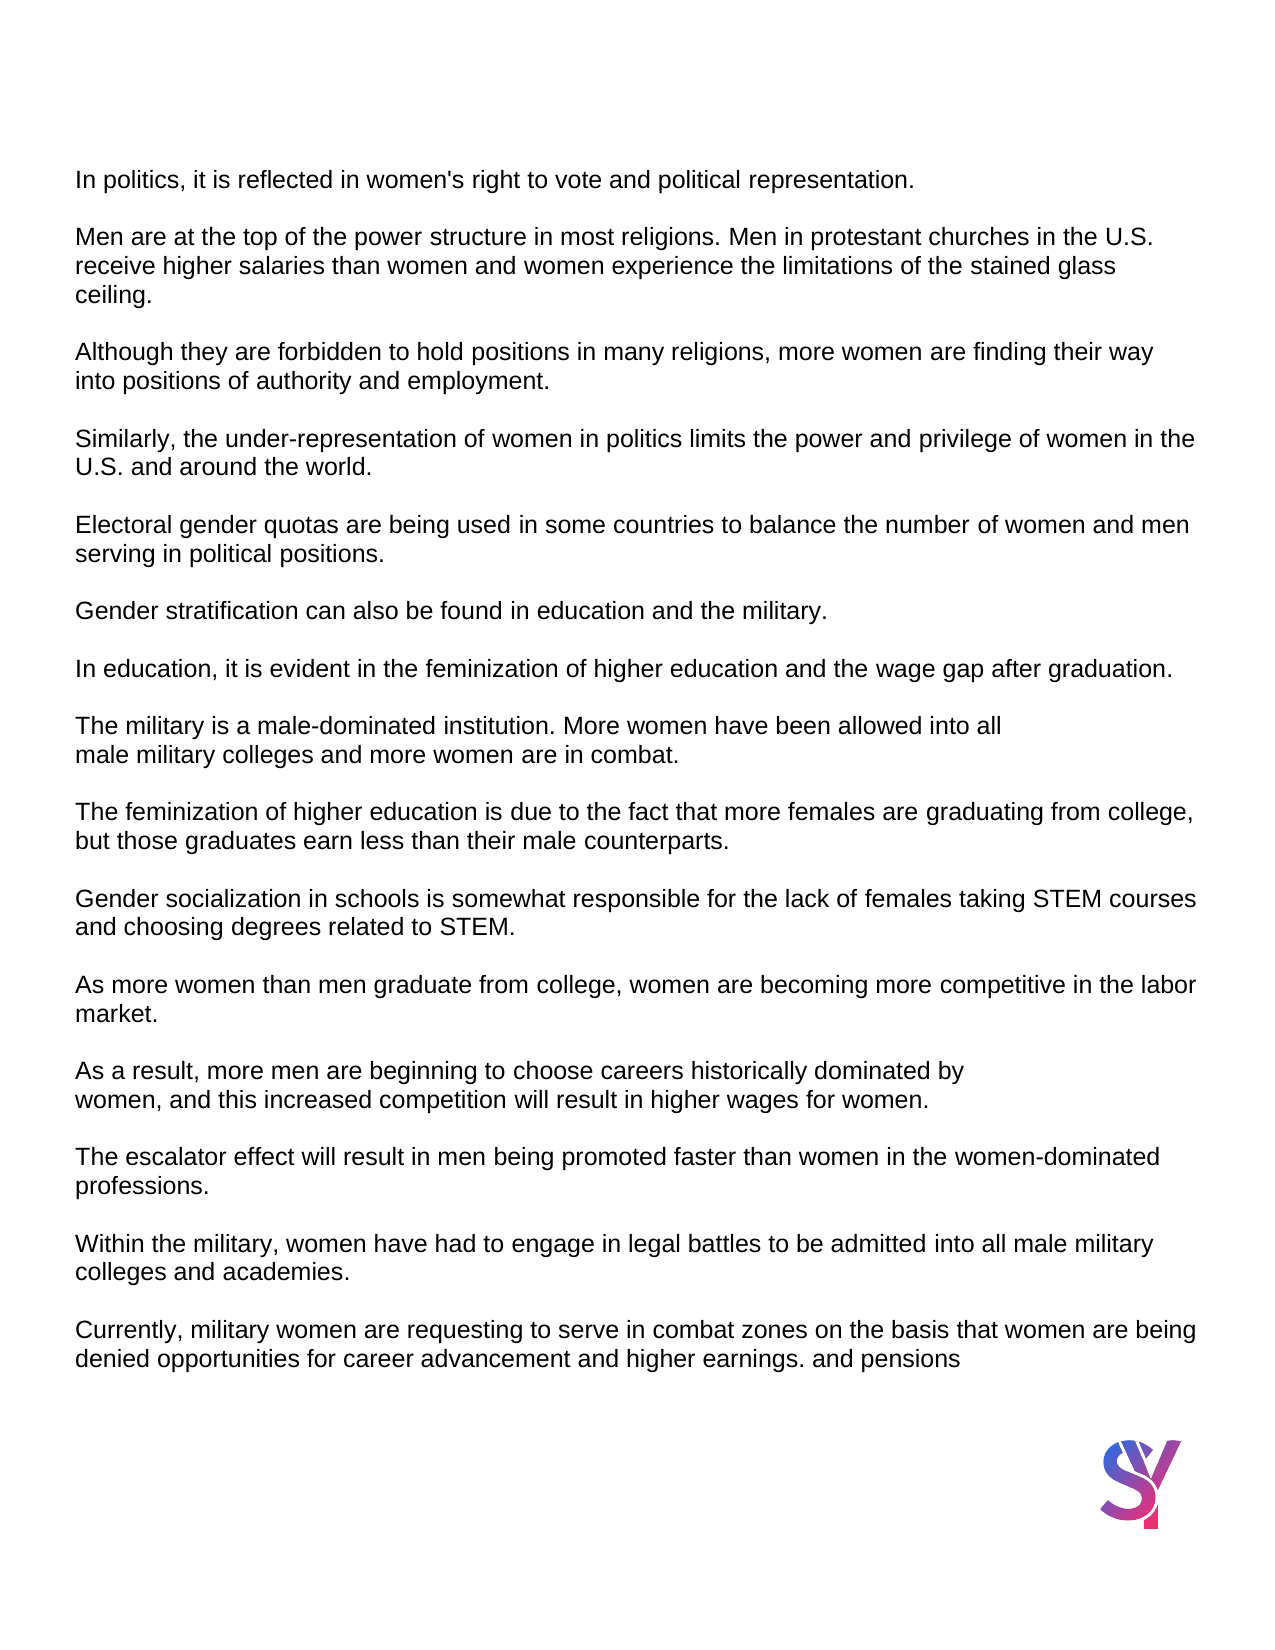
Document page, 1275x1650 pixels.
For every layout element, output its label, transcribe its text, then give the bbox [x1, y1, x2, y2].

text Within the military, women have had to engage in legal battles to be admitted into all male military colleges and academies. [75, 1228, 1200, 1286]
text Similarly, the under-representation of women in politics limits the power and privilege of women in the U.S. and around the world. [75, 423, 1200, 481]
text In education, it is evident in the feminization of higher education and the wage gap after graduation. [75, 653, 1200, 682]
text Electoral gender quotas are being used in some countries to balance the number of women and men serving in political positions. [75, 510, 1200, 567]
text In politics, it is reflected in women's right to vote and political representation. [75, 165, 1200, 193]
text Gender stratification can also be found in education and the military. [75, 596, 1200, 625]
text Currently, military women are requesting to serve in combat zones on the basis that women are being denied opportunities for career advancement and higher earnings. and pensions [75, 1315, 1200, 1372]
text Gender socialization in schools is somewhat responsible for the lack of females taking STEM courses and choosing degrees related to STEM. [75, 883, 1200, 941]
text male military colleges and more women are in combat. [75, 740, 1200, 768]
text The escalator effect will result in men being promoted faster than women in the women-dominated professions. [75, 1142, 1200, 1200]
text As a result, more men are beginning to choose careers historically dominated by [75, 1056, 1200, 1085]
picture [1080, 1424, 1200, 1545]
text As more women than men graduate from college, women are becoming more competitive in the labor market. [75, 970, 1200, 1027]
text Men are at the top of the power structure in most religions. Men in protestant churches in the U.S. receive higher salaries than women and women experience the limitations of the stained glass ceiling. [75, 222, 1200, 308]
text women, and this increased competition will result in higher wages for women. [75, 1085, 1200, 1113]
text The feminization of higher education is due to the fact that more females are graduating from college, but those graduates earn less than their male counterparts. [75, 797, 1200, 855]
text The military is a male-dominated institution. More women have been allowed into all [75, 711, 1200, 740]
text Although they are forbidden to hold positions in many religions, more women are finding their way into positions of authority and employment. [75, 337, 1200, 395]
